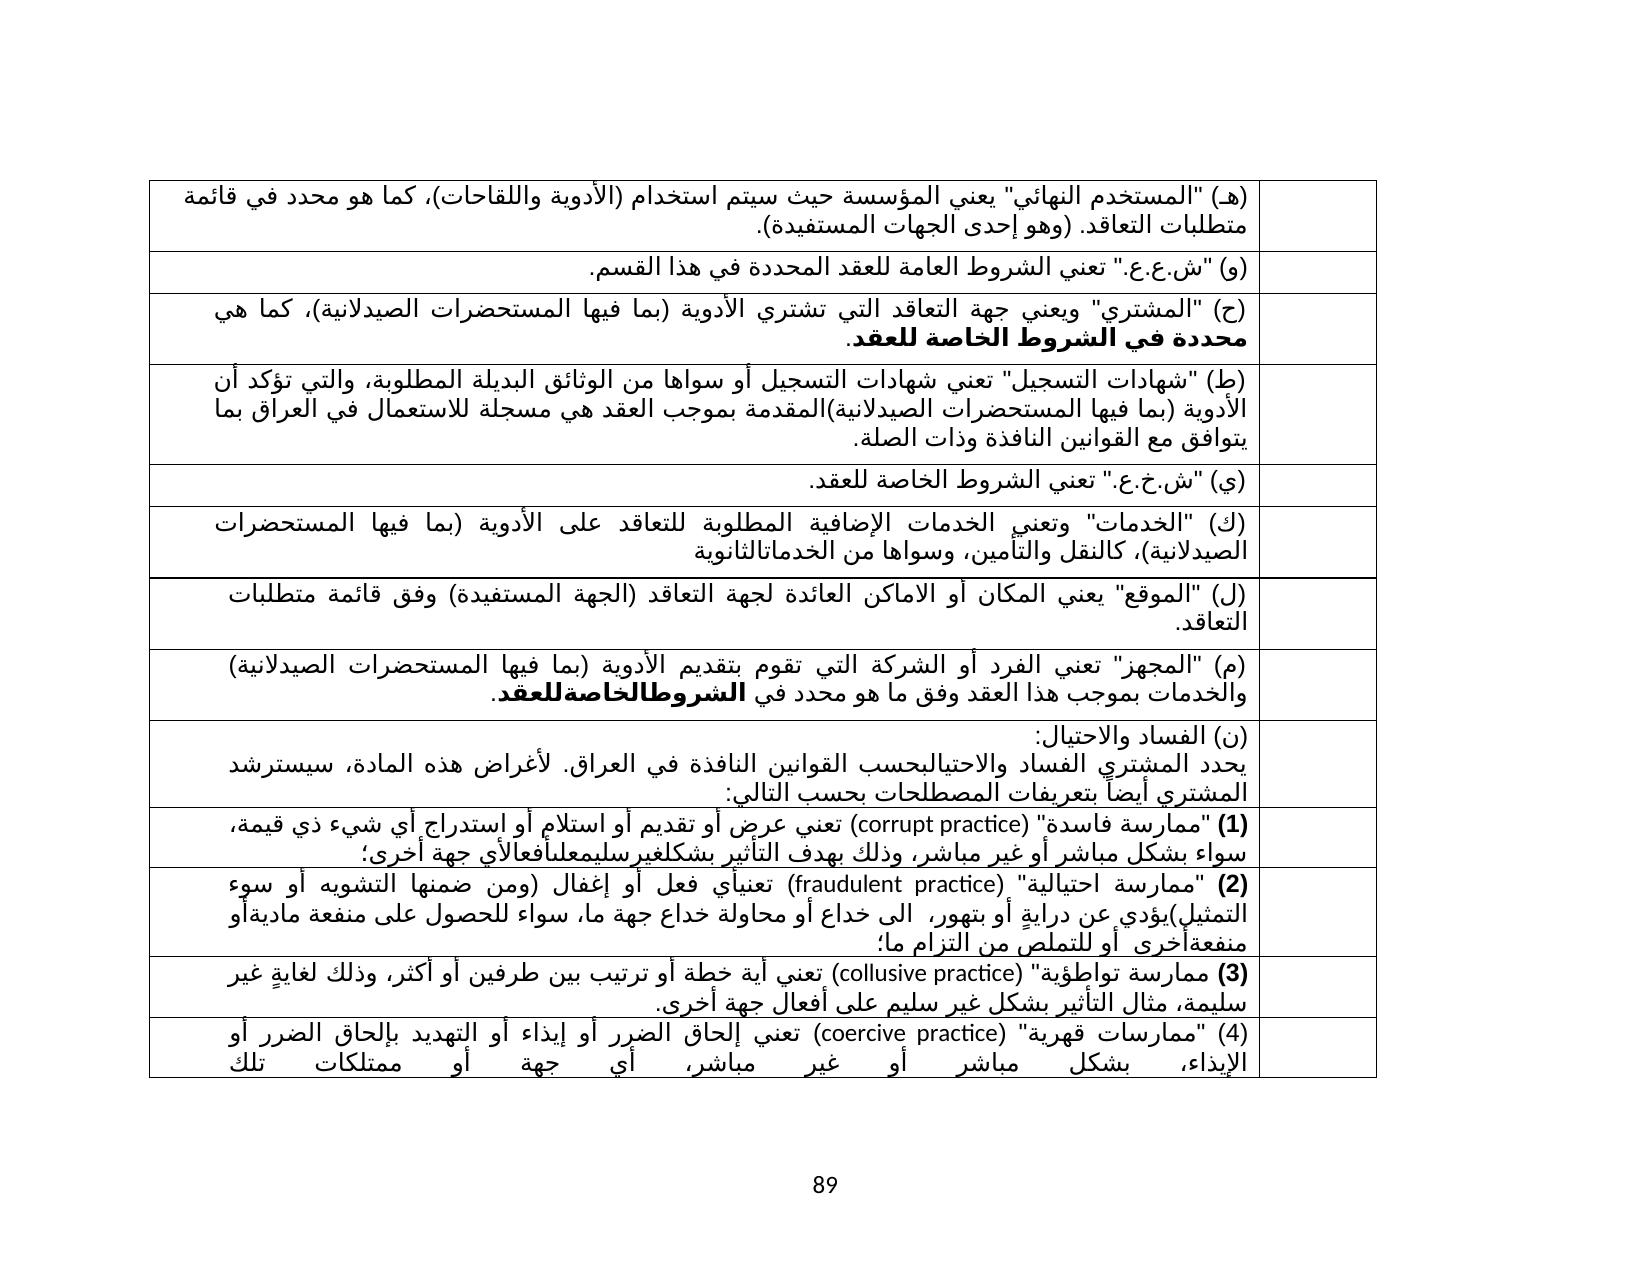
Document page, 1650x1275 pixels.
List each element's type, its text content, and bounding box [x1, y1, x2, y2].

table_cell (2) "ممارسة احتيالية" (fraudulent practice) تعنيأي فعل أو إغفال (ومن ضمنها التشويه أو سوء التمثيل)يؤدي عن درايةٍ أو بتهور، الى خداع أو محاولة خداع جهة ما، سواء للحصول على منفعة ماديةأو منفعةأخرى أو للتملص من التزام ما؛ [150, 868, 1259, 956]
table_cell (ي) "ش.خ.ع." تعني الشروط الخاصة للعقد. [150, 465, 1259, 506]
table_cell (1) "ممارسة فاسدة" (corrupt practice) تعني عرض أو تقديم أو استلام أو استدراج أي شيء ذي قيمة، سواء بشكل مباشر أو غير مباشر، وذلك بهدف التأثير بشكلغيرسليمعلىأفعالأي جهة أخرى؛ [150, 808, 1259, 867]
table_cell [1260, 808, 1376, 867]
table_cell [150, 1018, 1259, 1077]
table_cell (3) ممارسة تواطؤية" (collusive practice) تعني أية خطة أو ترتيب بين طرفين أو أكثر، وذلك لغايةٍ غير سليمة، مثال التأثير بشكل غير سليم على أفعال جهة أخرى. [150, 957, 1259, 1017]
table_cell [1260, 465, 1376, 506]
table_cell [1260, 579, 1376, 648]
table_cell (ن) الفساد والاحتيال: يحدد المشتري الفساد والاحتيالبحسب القوانين النافذة في العراق. لأغراض هذه المادة، سيسترشد المشتري أيضاً بتعريفات المصطلحات بحسب التالي: [150, 721, 1259, 807]
table_cell [1260, 252, 1376, 293]
table_cell [1260, 294, 1376, 364]
table_cell [1260, 868, 1376, 956]
table_cell (ح) "المشتري" ويعني جهة التعاقد التي تشتري الأدوية (بما فيها المستحضرات الصيدلانية)، كما هي محددة في الشروط الخاصة للعقد. [150, 294, 1259, 364]
table_cell (و) "ش.ع.ع." تعني الشروط العامة للعقد المحددة في هذا القسم. [150, 252, 1259, 293]
table_cell (ط) "شهادات التسجيل" تعني شهادات التسجيل أو سواها من الوثائق البديلة المطلوبة، والتي تؤكد أن الأدوية (بما فيها المستحضرات الصيدلانية)المقدمة بموجب العقد هي مسجلة للاستعمال في العراق بما يتوافق مع القوانين النافذة وذات الصلة. [150, 365, 1259, 464]
table_cell [1260, 1018, 1376, 1077]
table_cell [1260, 650, 1376, 719]
table_cell [1260, 181, 1376, 251]
table_cell (هـ) "المستخدم النهائي" يعني المؤسسة حيث سيتم استخدام (الأدوية واللقاحات)، كما هو محدد في قائمة متطلبات التعاقد. (وهو إحدى الجهات المستفيدة). [150, 181, 1259, 251]
table_cell [1260, 507, 1376, 577]
table_cell (ل) "الموقع" يعني المكان أو الاماكن العائدة لجهة التعاقد (الجهة المستفيدة) وفق قائمة متطلبات التعاقد. [150, 579, 1259, 648]
table_cell (ك) "الخدمات" وتعني الخدمات الإضافية المطلوبة للتعاقد على الأدوية (بما فيها المستحضرات الصيدلانية)، كالنقل والتأمين، وسواها من الخدماتالثانوية [150, 507, 1259, 577]
table_cell [1260, 365, 1376, 464]
table_cell [1260, 721, 1376, 807]
table_cell (م) "المجهز" تعني الفرد أو الشركة التي تقوم بتقديم الأدوية (بما فيها المستحضرات الصيدلانية) والخدمات بموجب هذا العقد وفق ما هو محدد في الشروطالخاصةللعقد. [150, 650, 1259, 719]
table_cell [1260, 957, 1376, 1017]
